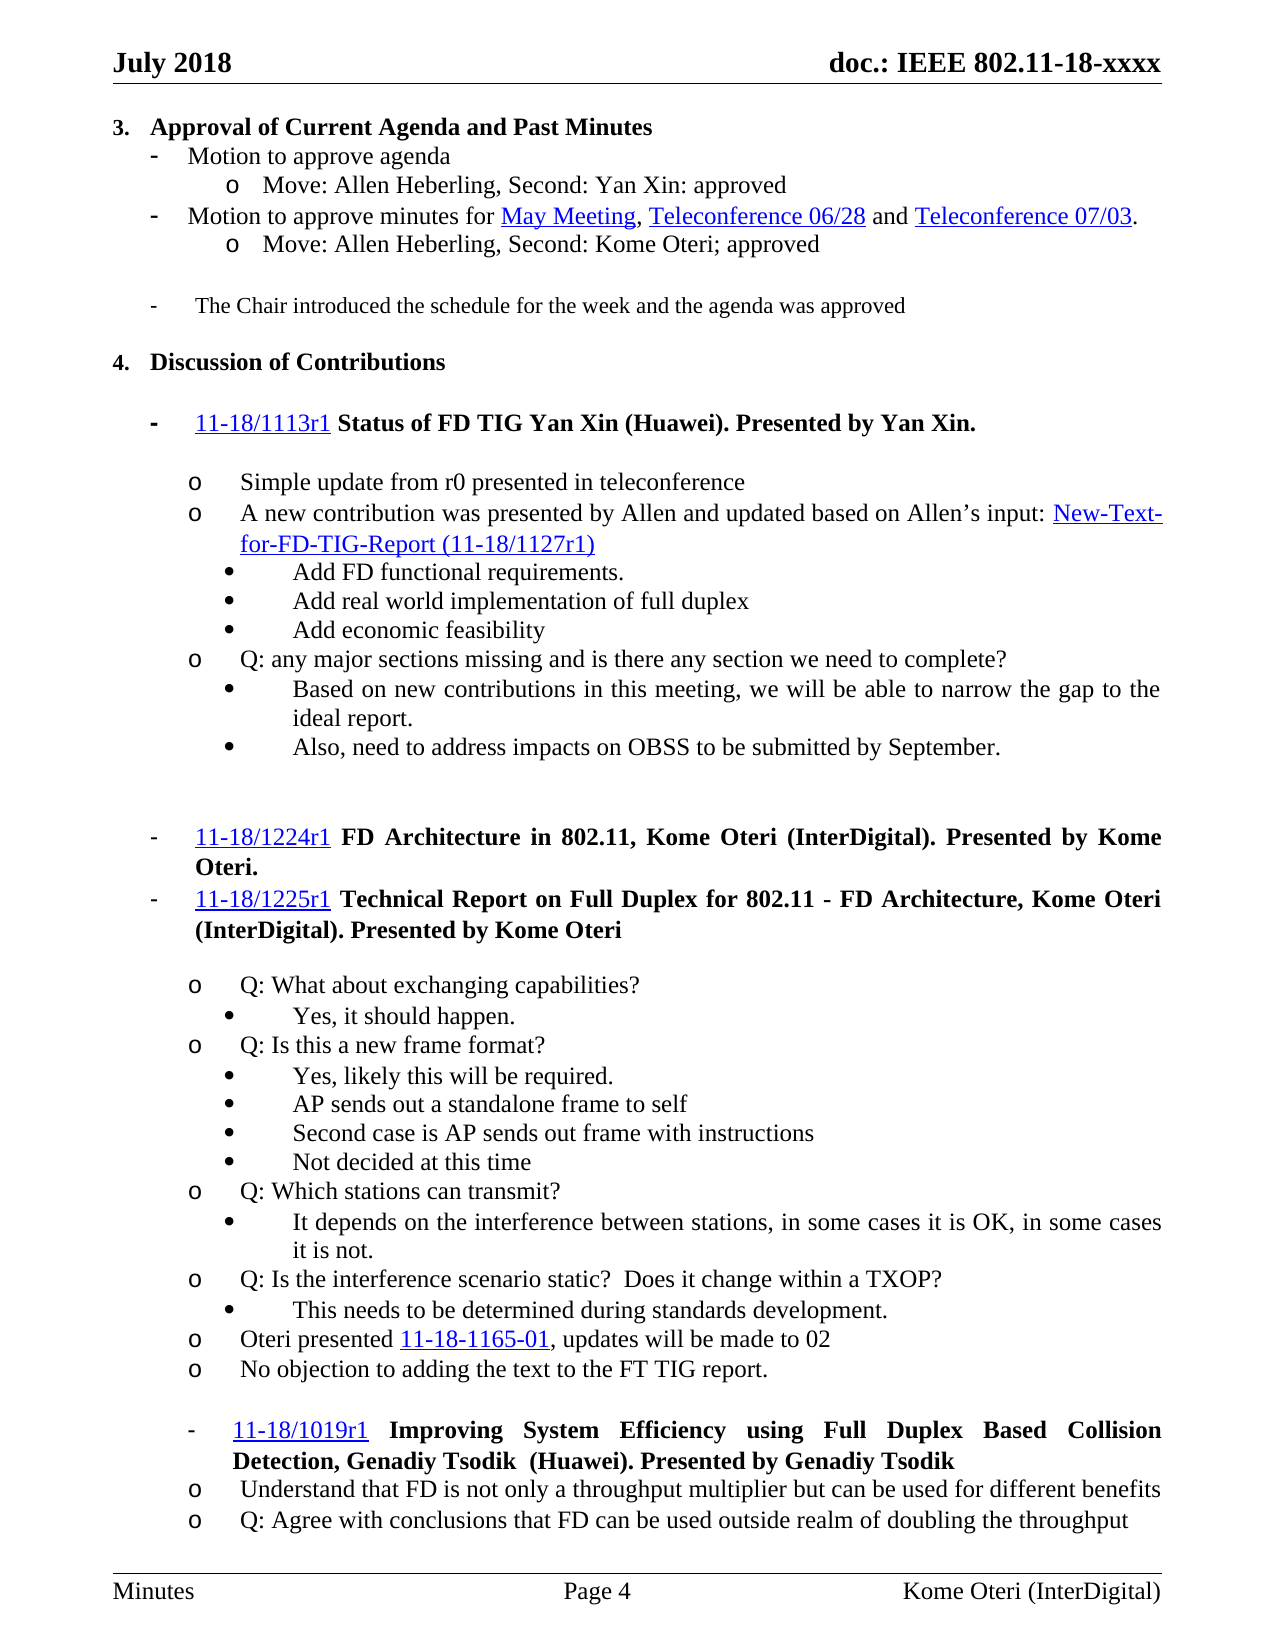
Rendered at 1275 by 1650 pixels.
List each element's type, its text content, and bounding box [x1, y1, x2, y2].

list 11-18/1225r1 Technical Report on Full Duplex for 802.11 - FD Architecture, Kome Oteri (InterDigital). Presented by Kome Oteri [150, 881, 1162, 944]
list Move: Allen Heberling, Second: Yan Xin: approved [225, 170, 1162, 201]
list It depends on the interference between stations, in some cases it is OK, in some cases it is not. [225, 1207, 1162, 1264]
list Not decided at this time [225, 1147, 1162, 1176]
list Yes, likely this will be required. [225, 1061, 1162, 1089]
list Approval of Current Agenda and Past Minutes [112, 112, 1162, 141]
list Based on new contributions in this meeting, we will be able to narrow the gap to the ideal report. [225, 674, 1162, 732]
list Move: Allen Heberling, Second: Kome Oteri; approved [225, 229, 1162, 260]
list Add economic feasibility [225, 615, 1162, 644]
list Oteri presented 11-18-1165-01, updates will be made to 02 [187, 1324, 1162, 1354]
list Q: any major sections missing and is there any section we need to complete? [187, 644, 1162, 674]
list No objection to adding the text to the FT TIG report. [187, 1354, 1162, 1385]
list Yes, it should happen. [225, 1001, 1162, 1030]
list AP sends out a standalone frame to self [225, 1089, 1162, 1118]
list Motion to approve agenda [150, 141, 1162, 170]
list 11-18/1019r1 Improving System Efficiency using Full Duplex Based Collision Detection, Genadiy Tsodik (Huawei). Presented by Genadiy Tsodik [187, 1412, 1162, 1474]
list The Chair introduced the schedule for the week and the agenda was approved [150, 289, 1162, 320]
list Q: Which stations can transmit? [187, 1176, 1162, 1207]
list Add real world implementation of full duplex [225, 586, 1162, 615]
list Q: Is this a new frame format? [187, 1030, 1162, 1061]
list Q: Agree with conclusions that FD can be used outside realm of doubling the throughput [187, 1505, 1162, 1536]
list Motion to approve minutes for May Meeting, Teleconference 06/28 and Teleconference 07/03. [150, 201, 1162, 229]
list Discussion of Contributions [112, 347, 1162, 376]
list Understand that FD is not only a throughput multiplier but can be used for different benefits [187, 1474, 1162, 1505]
list Q: Is the interference scenario static? Does it change within a TXOP? [187, 1264, 1162, 1295]
list Also, need to address impacts on OBSS to be submitted by September. [225, 732, 1162, 761]
list Q: What about exchanging capabilities? [187, 970, 1162, 1001]
list 11-18/1224r1 FD Architecture in 802.11, Kome Oteri (InterDigital). Presented by Kome Oteri. [150, 818, 1162, 881]
list Second case is AP sends out frame with instructions [225, 1118, 1162, 1147]
list Simple update from r0 presented in teleconference [187, 467, 1162, 498]
list A new contribution was presented by Allen and updated based on Allen’s input: New-Text-for-FD-TIG-Report (11-18/1127r1) [187, 498, 1162, 557]
list 11-18/1113r1 Status of FD TIG Yan Xin (Huawei). Presented by Yan Xin. [150, 404, 1162, 438]
list Add FD functional requirements. [225, 557, 1162, 586]
list This needs to be determined during standards development. [225, 1295, 1162, 1324]
